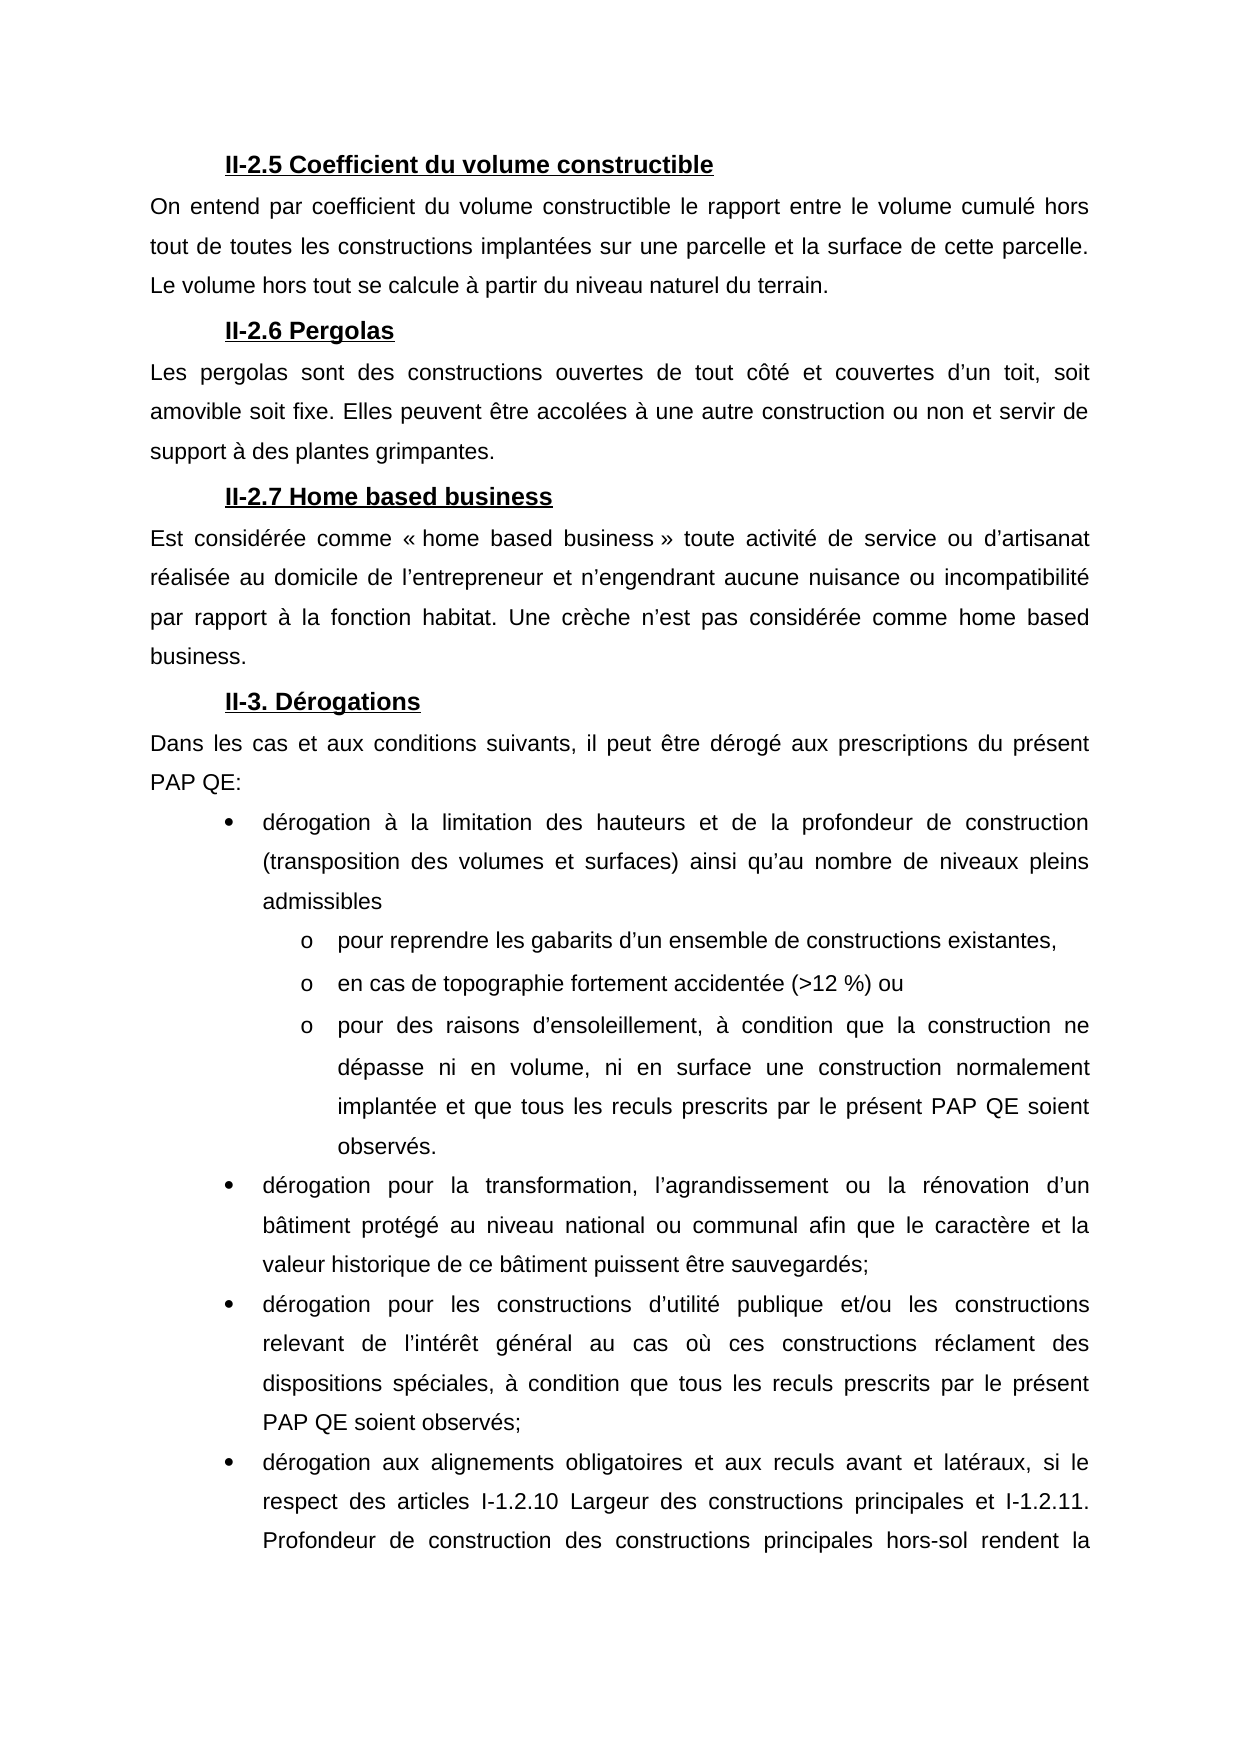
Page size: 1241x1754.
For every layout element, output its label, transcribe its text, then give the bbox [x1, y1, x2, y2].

text On entend par coefficient du volume constructible le rapport entre le volume cumulé hors tout de toutes les constructions implantées sur une parcelle et la surface de cette parcelle. Le volume hors tout se calcule à partir du niveau naturel du terrain. [150, 193, 1090, 298]
list pour des raisons d’ensoleillement, à condition que la construction ne dépasse ni en volume, ni en surface une construction normalement implantée et que tous les reculs prescrits par le présent PAP QE soient observés. [300, 1012, 1090, 1159]
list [225, 1448, 1090, 1554]
subtitle II-2.6 Pergolas [225, 316, 1090, 344]
list dérogation pour les constructions d’utilité publique et/ou les constructions relevant de l’intérêt général au cas où ces constructions réclament des dispositions spéciales, à condition que tous les reculs prescrits par le présent PAP QE soient observés; [225, 1291, 1090, 1435]
list dérogation pour la transformation, l’agrandissement ou la rénovation d’un bâtiment protégé au niveau national ou communal afin que le caractère et la valeur historique de ce bâtiment puissent être sauvegardés; [225, 1172, 1090, 1277]
text Dans les cas et aux conditions suivants, il peut être dérogé aux prescriptions du présent PAP QE: [150, 730, 1090, 796]
text Est considérée comme « home based business » toute activité de service ou d’artisanat réalisée au domicile de l’entrepreneur et n’engendrant aucune nuisance ou incompatibilité par rapport à la fonction habitat. Une crèche n’est pas considérée comme home based business. [150, 524, 1090, 669]
text Les pergolas sont des constructions ouvertes de tout côté et couvertes d’un toit, soit amovible soit fixe. Elles peuvent être accolées à une autre construction ou non et servir de support à des plantes grimpantes. [150, 359, 1090, 464]
subtitle II-2.5 Coefficient du volume constructible [225, 150, 1090, 179]
list pour reprendre les gabarits d’un ensemble de constructions existantes, [300, 927, 1090, 956]
subtitle II-3. Dérogations [225, 687, 1090, 715]
list dérogation à la limitation des hauteurs et de la profondeur de construction (transposition des volumes et surfaces) ainsi qu’au nombre de niveaux pleins admissibles [225, 809, 1090, 914]
list en cas de topographie fortement accidentée (>12 %) ou [300, 970, 1090, 998]
subtitle II-2.7 Home based business [225, 481, 1090, 510]
